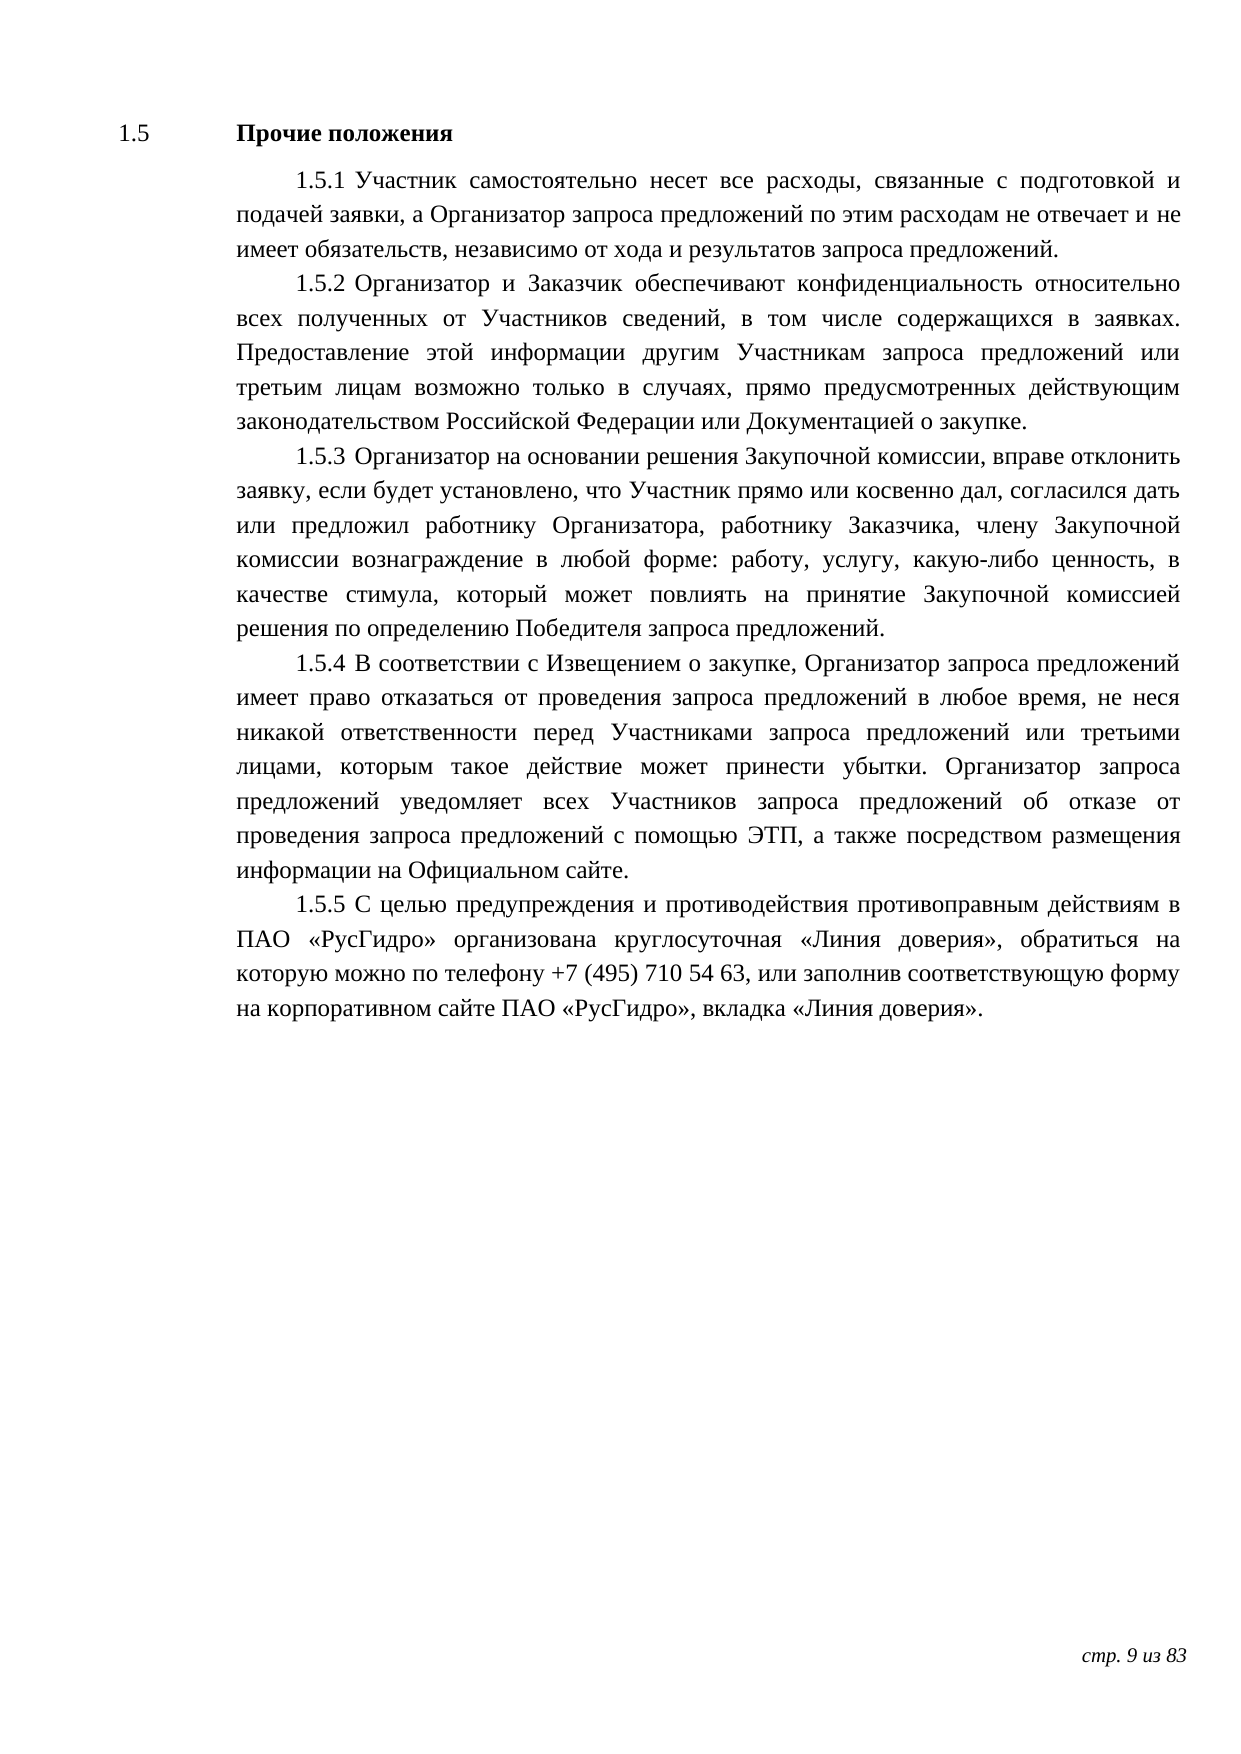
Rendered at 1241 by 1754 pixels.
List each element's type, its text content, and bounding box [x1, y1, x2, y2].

text Организатор на основании решения Закупочной комиссии, вправе отклонить заявку, если будет установлено, что Участник прямо или косвенно дал, согласился дать или предложил работнику Организатора, работнику Заказчика, члену Закупочной комиссии вознаграждение в любой форме: работу, услугу, какую-либо ценность, в качестве стимула, который может повлиять на принятие Закупочной комиссией решения по определению Победителя запроса предложений. [236, 441, 1181, 642]
text В соответствии с Извещением о закупке, Организатор запроса предложений имеет право отказаться от проведения запроса предложений в любое время, не неся никакой ответственности перед Участниками запроса предложений или третьими лицами, которым такое действие может принести убытки. Организатор запроса предложений уведомляет всех Участников запроса предложений об отказе от проведения запроса предложений с помощью ЭТП, а также посредством размещения информации на Официальном сайте. [236, 648, 1181, 883]
text Участник самостоятельно несет все расходы, связанные с подготовкой и подачей заявки, а Организатор запроса предложений по этим расходам не отвечает и не имеет обязательств, независимо от хода и результатов запроса предложений. [236, 165, 1181, 263]
text Организатор и Заказчик обеспечивают конфиденциальность относительно всех полученных от Участников сведений, в том числе содержащихся в заявках. Предоставление этой информации другим Участникам запроса предложений или третьим лицам возможно только в случаях, прямо предусмотренных действующим законодательством Российской Федерации или Документацией о закупке. [236, 268, 1181, 435]
text С целью предупреждения и противодействия противоправным действиям в ПАО «РусГидро» организована круглосуточная «Линия доверия», обратиться на которую можно по телефону +7 (495) 710 54 63, или заполнив соответствующую форму на корпоративном сайте ПАО «РусГидро», вкладка «Линия доверия». [236, 889, 1181, 1021]
subtitle Прочие положения [118, 118, 1181, 147]
